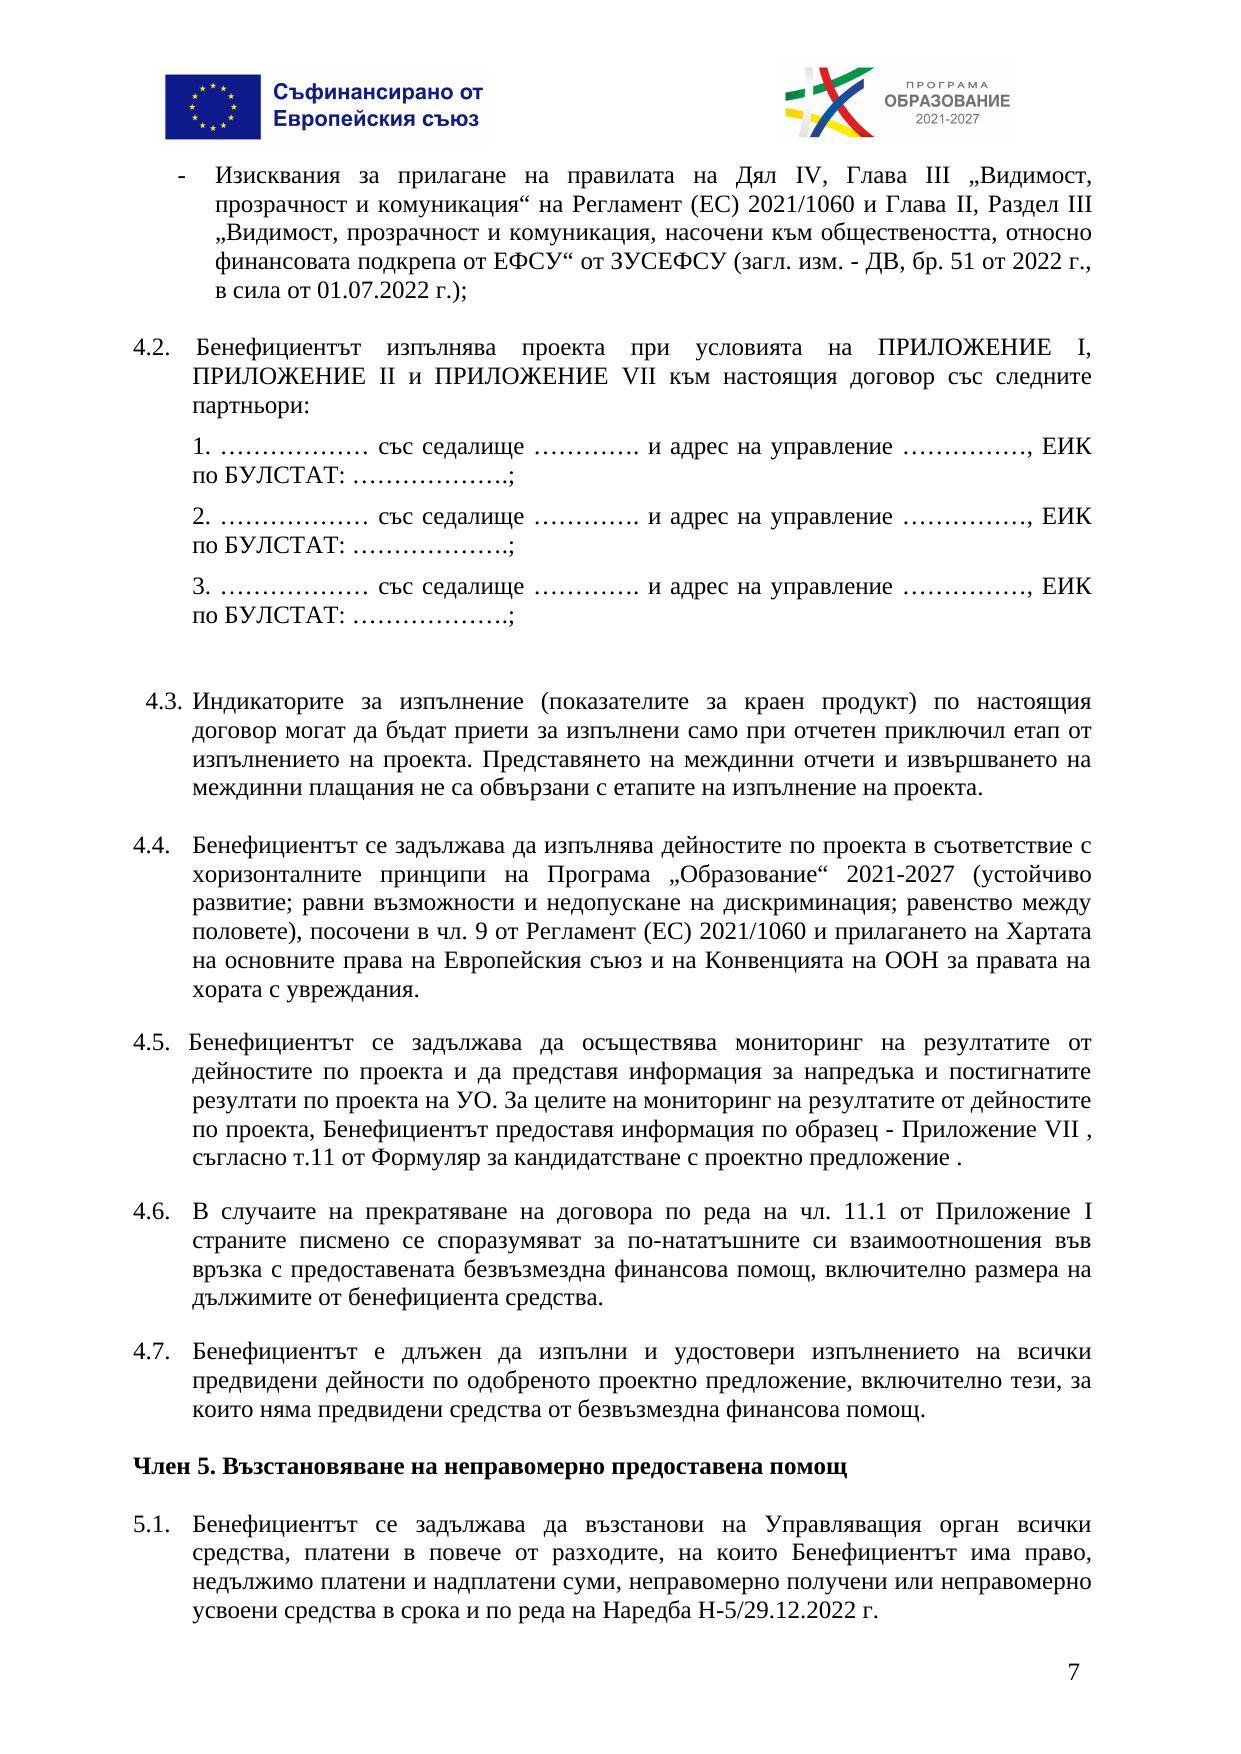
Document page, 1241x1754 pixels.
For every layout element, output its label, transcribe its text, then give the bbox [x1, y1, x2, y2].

text 4.5. Бенефициентът се задължава да осъществява мониторинг на резултатите от дейностите по проекта и да представя информация за напредъка и постигнатите резултати по проекта на УО. За целите на мониторинг на резултатите от дейностите по проекта, Бенефициентът предоставя информация по образец - Приложение VII , съгласно т.11 от Формуляр за кандидатстване с проектно предложение . [133, 1027, 1092, 1171]
list Изисквания за прилагане на правилата на Дял IV, Глава III „Видимост, прозрачност и комуникация“ на Регламент (ЕС) 2021/1060 и Глава II, Раздел III „Видимост, прозрачност и комуникация, насочени към обществеността, относно финансовата подкрепа от ЕФСУ“ от ЗУСЕФСУ (загл. изм. - ДВ, бр. 51 от 2022 г., в сила от 01.07.2022 г.); [177, 160, 1092, 304]
text 4.6. В случаите на прекратяване на договора по реда на чл. 11.1 от Приложение I страните писмено се споразумяват за по-нататъшните си взаимоотношения във връзка с предоставената безвъзмездна финансова помощ, включително размера на дължимите от бенефициента средства. [133, 1196, 1092, 1311]
text 4.3. Индикаторите за изпълнение (показателите за краен продукт) по настоящия договор могат да бъдат приети за изпълнени само при отчетен приключил етап от изпълнението на проекта. Представянето на междинни отчети и извършването на междинни плащания не са обвързани с етапите на изпълнение на проекта. [133, 686, 1092, 801]
text Член 5. Възстановяване на неправомерно предоставена помощ [133, 1451, 1092, 1480]
text 4.2. Бенефициентът изпълнява проекта при условията на ПРИЛОЖЕНИЕ I, ПРИЛОЖЕНИЕ II и ПРИЛОЖЕНИЕ VII към настоящия договор със следните партньори: [133, 332, 1092, 419]
picture [775, 59, 1016, 145]
text 1. ……………… със седалище …………. и адрес на управление ……………, ЕИК по БУЛСТАТ: ……………….; [192, 431, 1092, 489]
text 5.1. Бенефициентът се задължава да възстанови на Управляващия орган всички средства, платени в повече от разходите, на които Бенефициентът има право, недължимо платени и надплатени суми, неправомерно получени или неправомерно усвоени средства в срока и по реда на Наредба Н-5/29.12.2022 г. [133, 1509, 1092, 1624]
text 2. ……………… със седалище …………. и адрес на управление ……………, ЕИК по БУЛСТАТ: ……………….; [192, 501, 1092, 559]
picture [156, 66, 491, 148]
text 4.4. Бенефициентът се задължава да изпълнява дейностите по проекта в съответствие с хоризонталните принципи на Програма „Образование“ 2021-2027 (устойчиво развитие; равни възможности и недопускане на дискриминация; равенство между половете), посочени в чл. 9 от Регламент (ЕС) 2021/1060 и прилагането на Хартата на основните права на Европейския съюз и на Конвенцията на ООН за правата на хората с увреждания. [133, 830, 1092, 1002]
text 4.7. Бенефициентът е длъжен да изпълни и удостовери изпълнението на всички предвидени дейности по одобреното проектно предложение, включително тези, за които няма предвидени средства от безвъзмездна финансова помощ. [133, 1336, 1092, 1422]
text 3. ……………… със седалище …………. и адрес на управление ……………, ЕИК по БУЛСТАТ: ……………….; [192, 571, 1092, 629]
